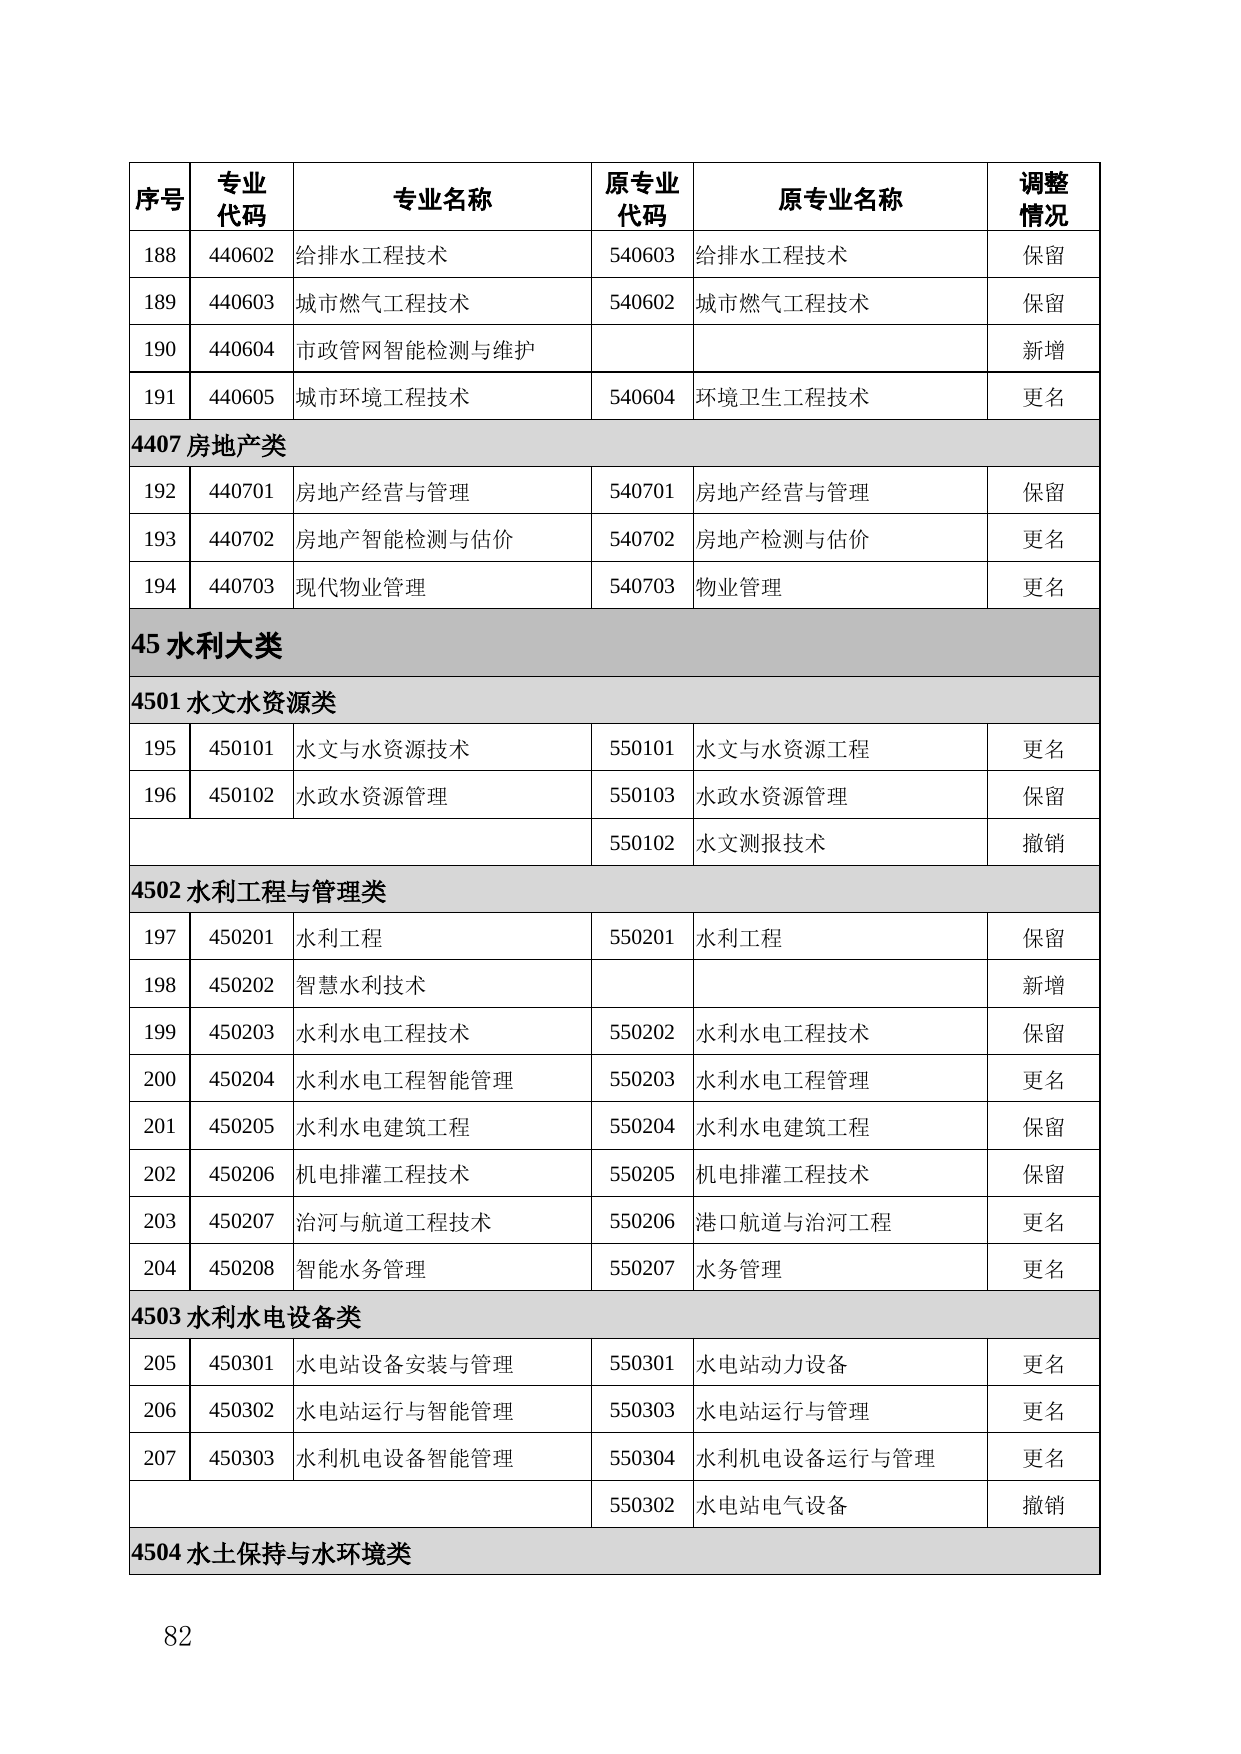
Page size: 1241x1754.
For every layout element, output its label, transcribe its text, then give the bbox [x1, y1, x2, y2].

table_cell 189 [130, 278, 189, 324]
table_header 原专业 代码 [592, 163, 693, 229]
table_cell 更名 [988, 724, 1099, 770]
table_cell 450204 [191, 1055, 293, 1101]
table_cell 192 [130, 467, 189, 513]
table_cell [592, 325, 693, 371]
table_cell 更名 [988, 1339, 1099, 1385]
table_cell 450201 [191, 913, 293, 959]
table_header 调整 情况 [988, 163, 1099, 229]
table_cell 540603 [592, 231, 693, 277]
table_cell 550301 [592, 1339, 693, 1385]
table_cell 给排水工程技术 [694, 231, 987, 277]
table_cell 市政管网智能检测与维护 [294, 325, 591, 371]
table_cell 550303 [592, 1386, 693, 1432]
table_cell 450102 [191, 771, 293, 817]
table_cell 200 [130, 1055, 189, 1101]
table_cell 4503水利水电设备类 [130, 1291, 1099, 1338]
table_cell 206 [130, 1386, 189, 1432]
table_cell 治河与航道工程技术 [294, 1197, 591, 1243]
table_cell 550204 [592, 1102, 693, 1148]
table_cell 水务管理 [694, 1244, 987, 1290]
table_cell 190 [130, 325, 189, 371]
table_cell [130, 819, 591, 865]
table_cell 更名 [988, 1386, 1099, 1432]
table_cell 更名 [988, 373, 1099, 419]
table_cell 540701 [592, 467, 693, 513]
table_cell 440604 [191, 325, 293, 371]
table_cell 440605 [191, 373, 293, 419]
table_cell 202 [130, 1150, 189, 1196]
table_cell 水文与水资源工程 [694, 724, 987, 770]
table_cell 水政水资源管理 [694, 771, 987, 817]
table_cell 540604 [592, 373, 693, 419]
table_cell 房地产智能检测与估价 [294, 514, 591, 561]
table_cell 水电站设备安装与管理 [294, 1339, 591, 1385]
table_cell 196 [130, 771, 189, 817]
table_cell 440603 [191, 278, 293, 324]
table_cell 197 [130, 913, 189, 959]
table_cell 188 [130, 231, 189, 277]
table_cell 550207 [592, 1244, 693, 1290]
table_cell 550202 [592, 1008, 693, 1054]
table_cell 550302 [592, 1481, 693, 1527]
table_cell [694, 325, 987, 371]
table_cell 保留 [988, 231, 1099, 277]
table_cell 房地产经营与管理 [694, 467, 987, 513]
table_cell 水利水电工程智能管理 [294, 1055, 591, 1101]
table_cell 193 [130, 514, 189, 561]
table_cell 450206 [191, 1150, 293, 1196]
table_cell 房地产检测与估价 [694, 514, 987, 561]
table_cell 智能水务管理 [294, 1244, 591, 1290]
table_cell 550102 [592, 819, 693, 865]
table_cell 550203 [592, 1055, 693, 1101]
table_cell 450301 [191, 1339, 293, 1385]
table_header 原专业名称 [694, 163, 987, 229]
table_cell 194 [130, 562, 189, 608]
table_cell 199 [130, 1008, 189, 1054]
table_cell 195 [130, 724, 189, 770]
table_cell 水利水电建筑工程 [294, 1102, 591, 1148]
table_cell 198 [130, 960, 189, 1007]
table_cell 540703 [592, 562, 693, 608]
table_cell 更名 [988, 1197, 1099, 1243]
table_cell 更名 [988, 1244, 1099, 1290]
table_cell 440703 [191, 562, 293, 608]
table_cell 450302 [191, 1386, 293, 1432]
table_cell 205 [130, 1339, 189, 1385]
table_cell 水文与水资源技术 [294, 724, 591, 770]
table_cell 保留 [988, 278, 1099, 324]
table_cell 191 [130, 373, 189, 419]
table_cell 水利机电设备智能管理 [294, 1433, 591, 1479]
table_cell 550101 [592, 724, 693, 770]
table_cell 水利水电工程管理 [694, 1055, 987, 1101]
table_cell 水电站动力设备 [694, 1339, 987, 1385]
table_cell 204 [130, 1244, 189, 1290]
table_cell 撤销 [988, 819, 1099, 865]
table_cell 水文测报技术 [694, 819, 987, 865]
table_cell 水利工程 [694, 913, 987, 959]
table_cell 物业管理 [694, 562, 987, 608]
table_cell 450303 [191, 1433, 293, 1479]
table_cell 550206 [592, 1197, 693, 1243]
table_cell 水电站运行与管理 [694, 1386, 987, 1432]
table_cell 保留 [988, 1008, 1099, 1054]
table_cell 水电站电气设备 [694, 1481, 987, 1527]
table_cell 550205 [592, 1150, 693, 1196]
table_cell 4407房地产类 [130, 420, 1099, 466]
table_cell 水电站运行与智能管理 [294, 1386, 591, 1432]
table_cell 550304 [592, 1433, 693, 1479]
table_cell 450205 [191, 1102, 293, 1148]
table_cell 450207 [191, 1197, 293, 1243]
table_cell 450208 [191, 1244, 293, 1290]
table_header 专业名称 [294, 163, 591, 229]
table_cell 550103 [592, 771, 693, 817]
table_cell 保留 [988, 771, 1099, 817]
table_cell 水政水资源管理 [294, 771, 591, 817]
table_cell [592, 960, 693, 1007]
table_cell 4504水土保持与水环境类 [130, 1528, 1099, 1574]
table_cell 更名 [988, 1055, 1099, 1101]
table_cell 给排水工程技术 [294, 231, 591, 277]
table_cell 207 [130, 1433, 189, 1479]
table_cell 机电排灌工程技术 [694, 1150, 987, 1196]
table_cell 水利工程 [294, 913, 591, 959]
table_cell 440701 [191, 467, 293, 513]
table_cell 城市燃气工程技术 [694, 278, 987, 324]
table_cell 550201 [592, 913, 693, 959]
table_cell 房地产经营与管理 [294, 467, 591, 513]
table_cell 4502水利工程与管理类 [130, 866, 1099, 912]
table_cell 更名 [988, 1433, 1099, 1479]
table_cell 4501水文水资源类 [130, 677, 1099, 723]
table_header 序号 [130, 163, 189, 229]
table_cell 450101 [191, 724, 293, 770]
table_cell 45水利大类 [130, 609, 1099, 676]
table_header 专业 代码 [191, 163, 293, 229]
table_cell 540702 [592, 514, 693, 561]
table_cell 保留 [988, 1150, 1099, 1196]
table_cell 撤销 [988, 1481, 1099, 1527]
table_cell 保留 [988, 467, 1099, 513]
table_cell 新增 [988, 325, 1099, 371]
table_cell 水利水电工程技术 [694, 1008, 987, 1054]
table_cell [694, 960, 987, 1007]
table_cell 203 [130, 1197, 189, 1243]
table_cell 新增 [988, 960, 1099, 1007]
table_cell 机电排灌工程技术 [294, 1150, 591, 1196]
table_cell 城市燃气工程技术 [294, 278, 591, 324]
table_cell 更名 [988, 562, 1099, 608]
table_cell 水利机电设备运行与管理 [694, 1433, 987, 1479]
table_cell 港口航道与治河工程 [694, 1197, 987, 1243]
table_cell 城市环境工程技术 [294, 373, 591, 419]
table_cell 540602 [592, 278, 693, 324]
table_cell 450203 [191, 1008, 293, 1054]
table_cell 水利水电建筑工程 [694, 1102, 987, 1148]
table_cell 201 [130, 1102, 189, 1148]
table_cell 更名 [988, 514, 1099, 561]
table_cell 440602 [191, 231, 293, 277]
table_cell 环境卫生工程技术 [694, 373, 987, 419]
table_cell 保留 [988, 913, 1099, 959]
table_cell 440702 [191, 514, 293, 561]
table_cell 水利水电工程技术 [294, 1008, 591, 1054]
table_cell 450202 [191, 960, 293, 1007]
table_cell 现代物业管理 [294, 562, 591, 608]
table_cell 智慧水利技术 [294, 960, 591, 1007]
table_cell 保留 [988, 1102, 1099, 1148]
table_cell [130, 1481, 591, 1527]
